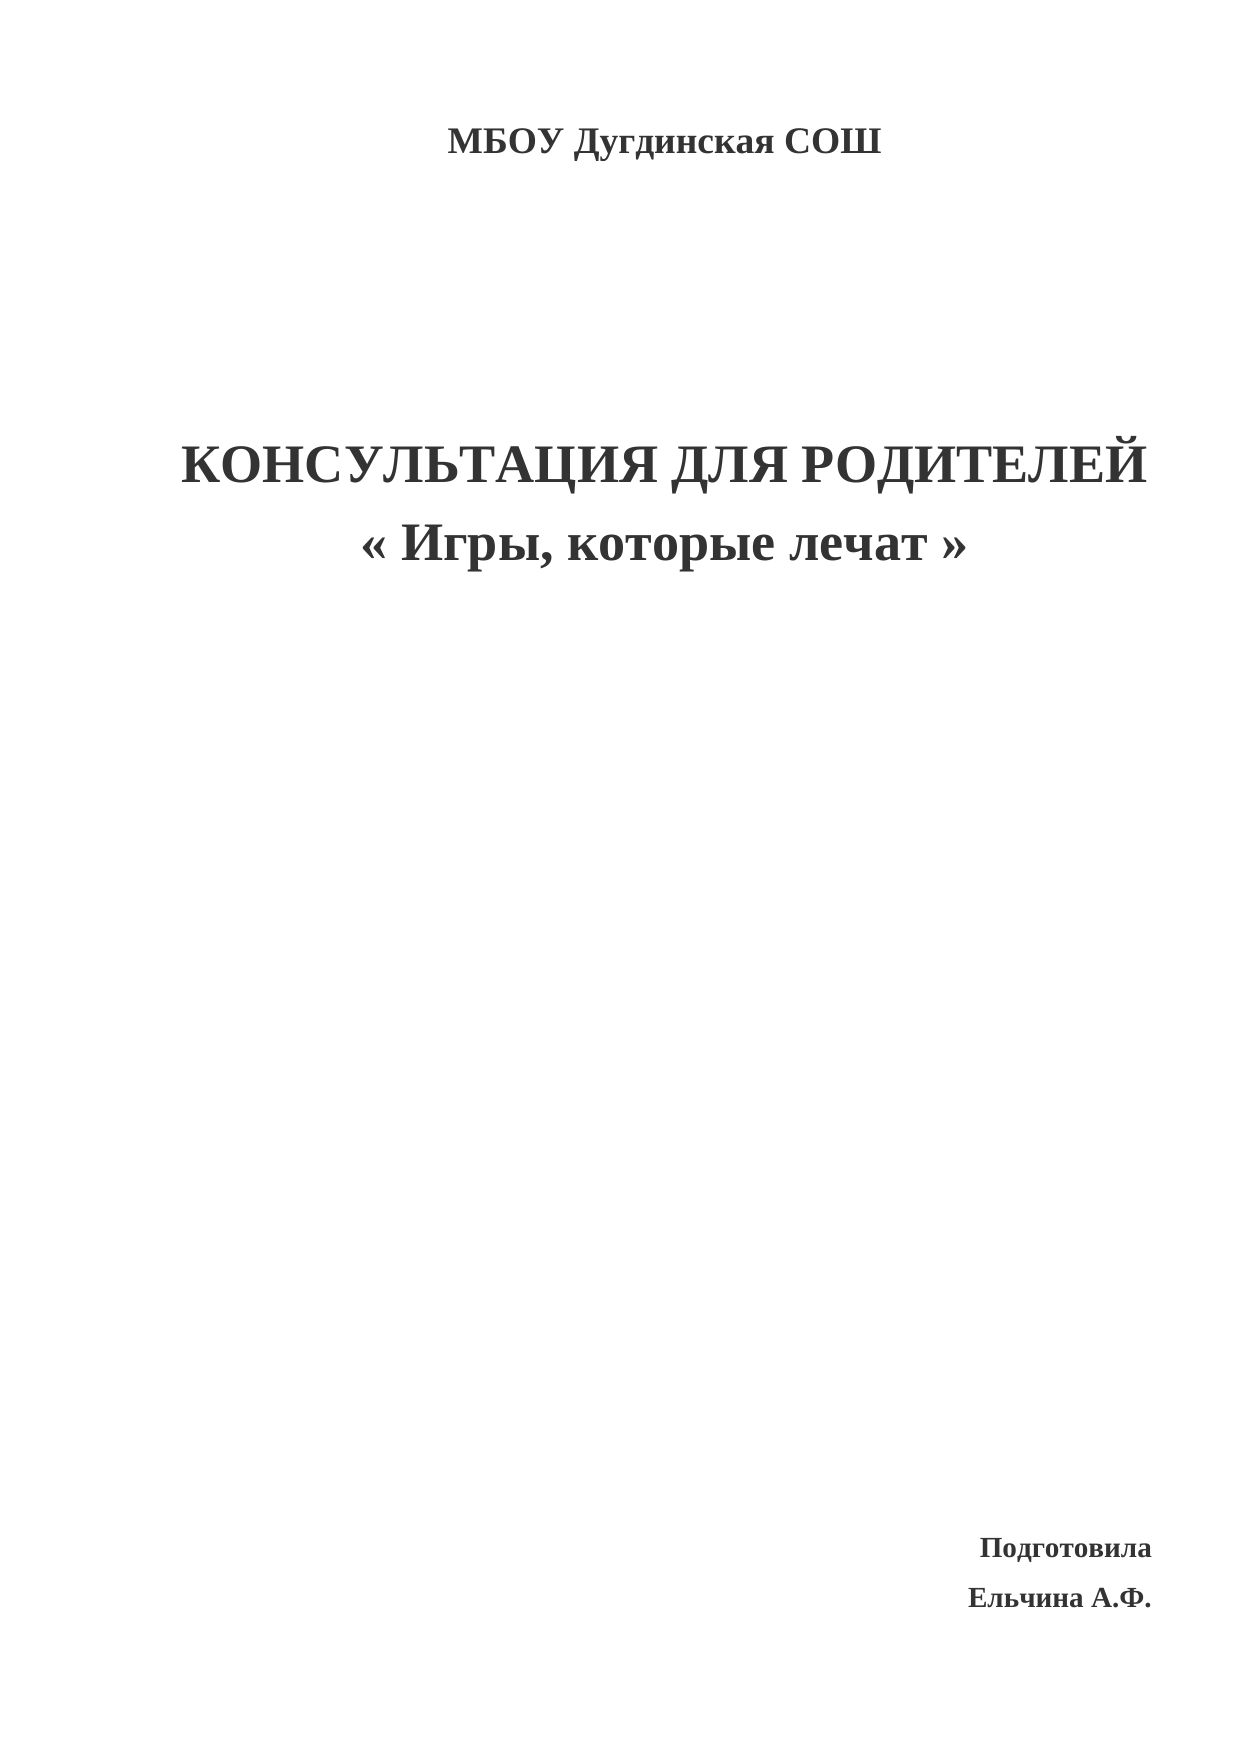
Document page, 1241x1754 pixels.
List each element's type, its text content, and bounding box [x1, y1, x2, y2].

text КОНСУЛЬТАЦИЯ ДЛЯ РОДИТЕЛЕЙ [177, 432, 1152, 494]
text « Игры, которые лечат » [177, 510, 1152, 572]
text МБОУ Дугдинская СОШ [177, 118, 1152, 161]
text Ельчина А.Ф. [177, 1580, 1152, 1613]
text Подготовила [177, 1531, 1152, 1564]
